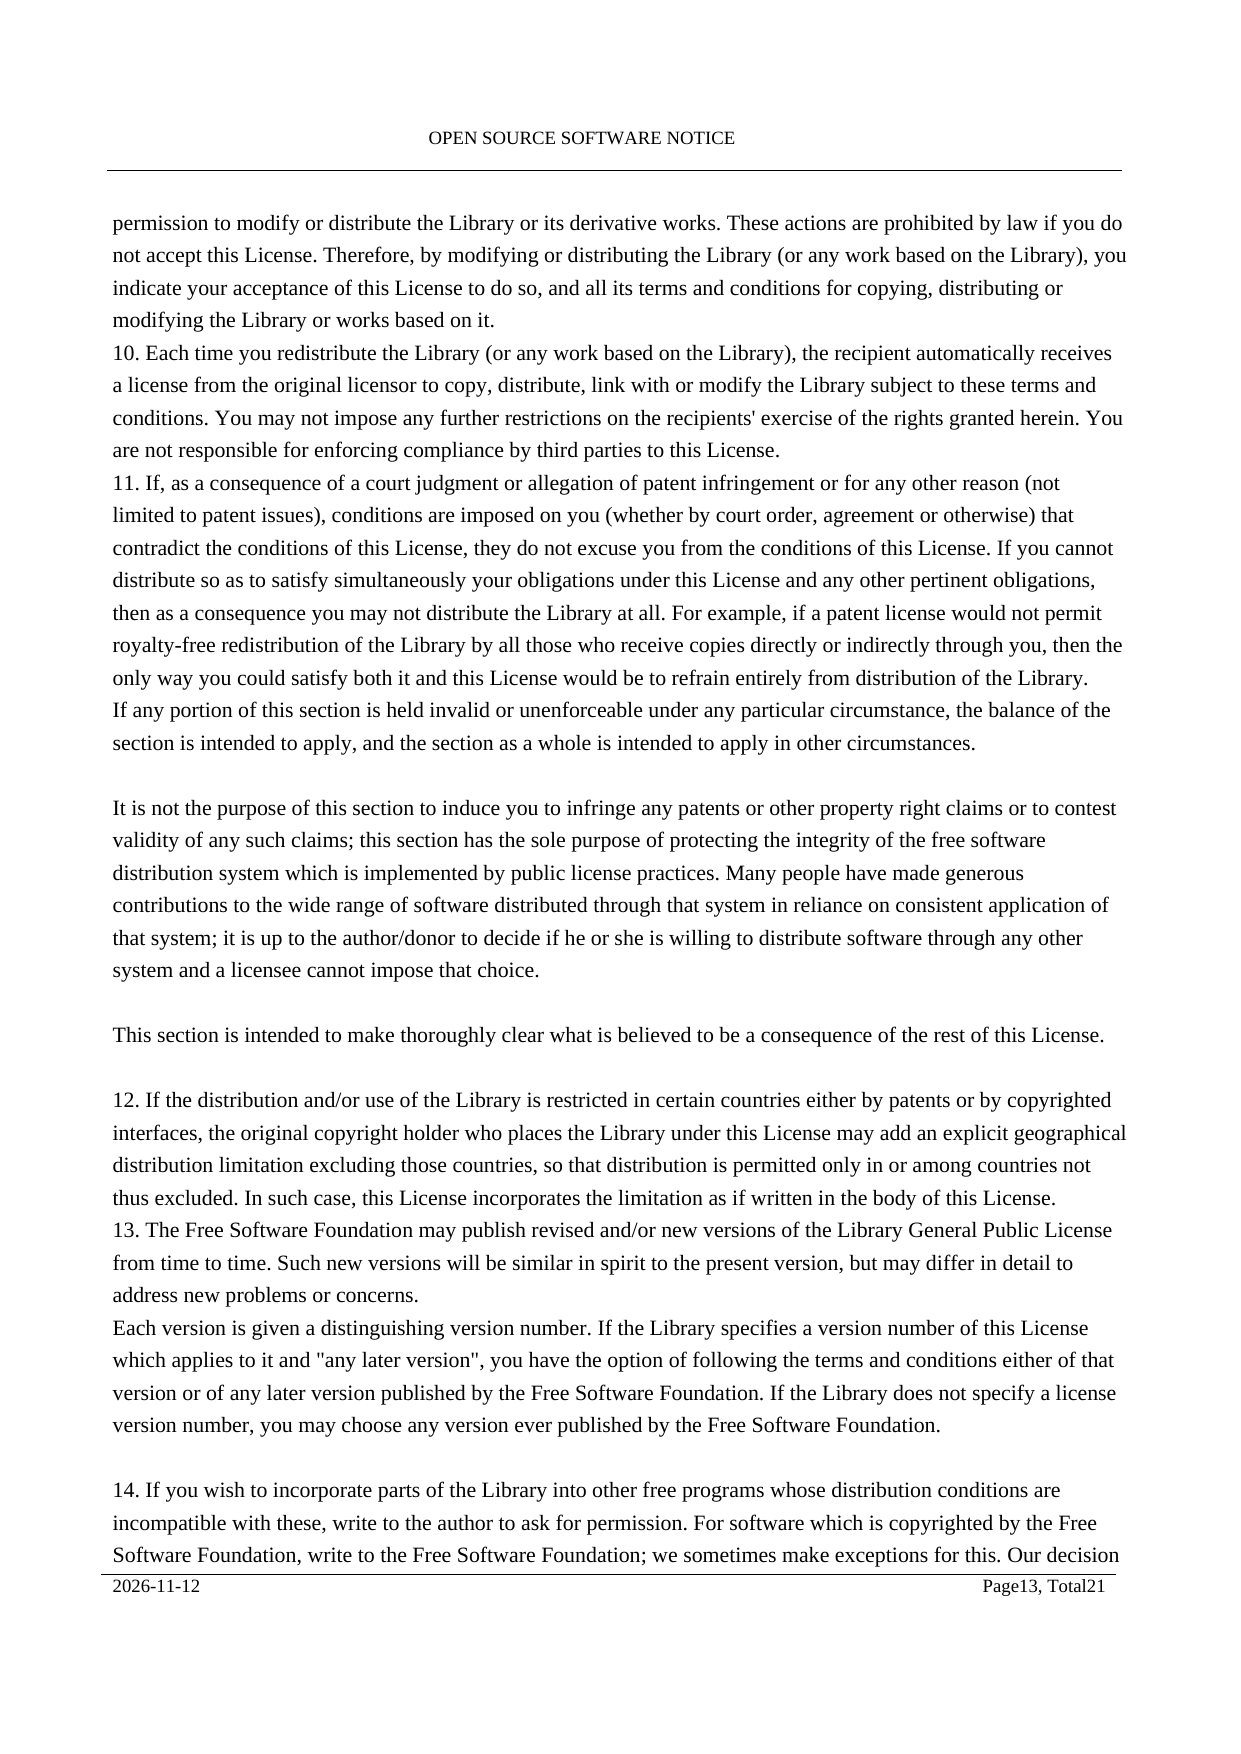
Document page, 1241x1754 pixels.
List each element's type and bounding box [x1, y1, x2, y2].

text [112, 206, 1128, 1571]
